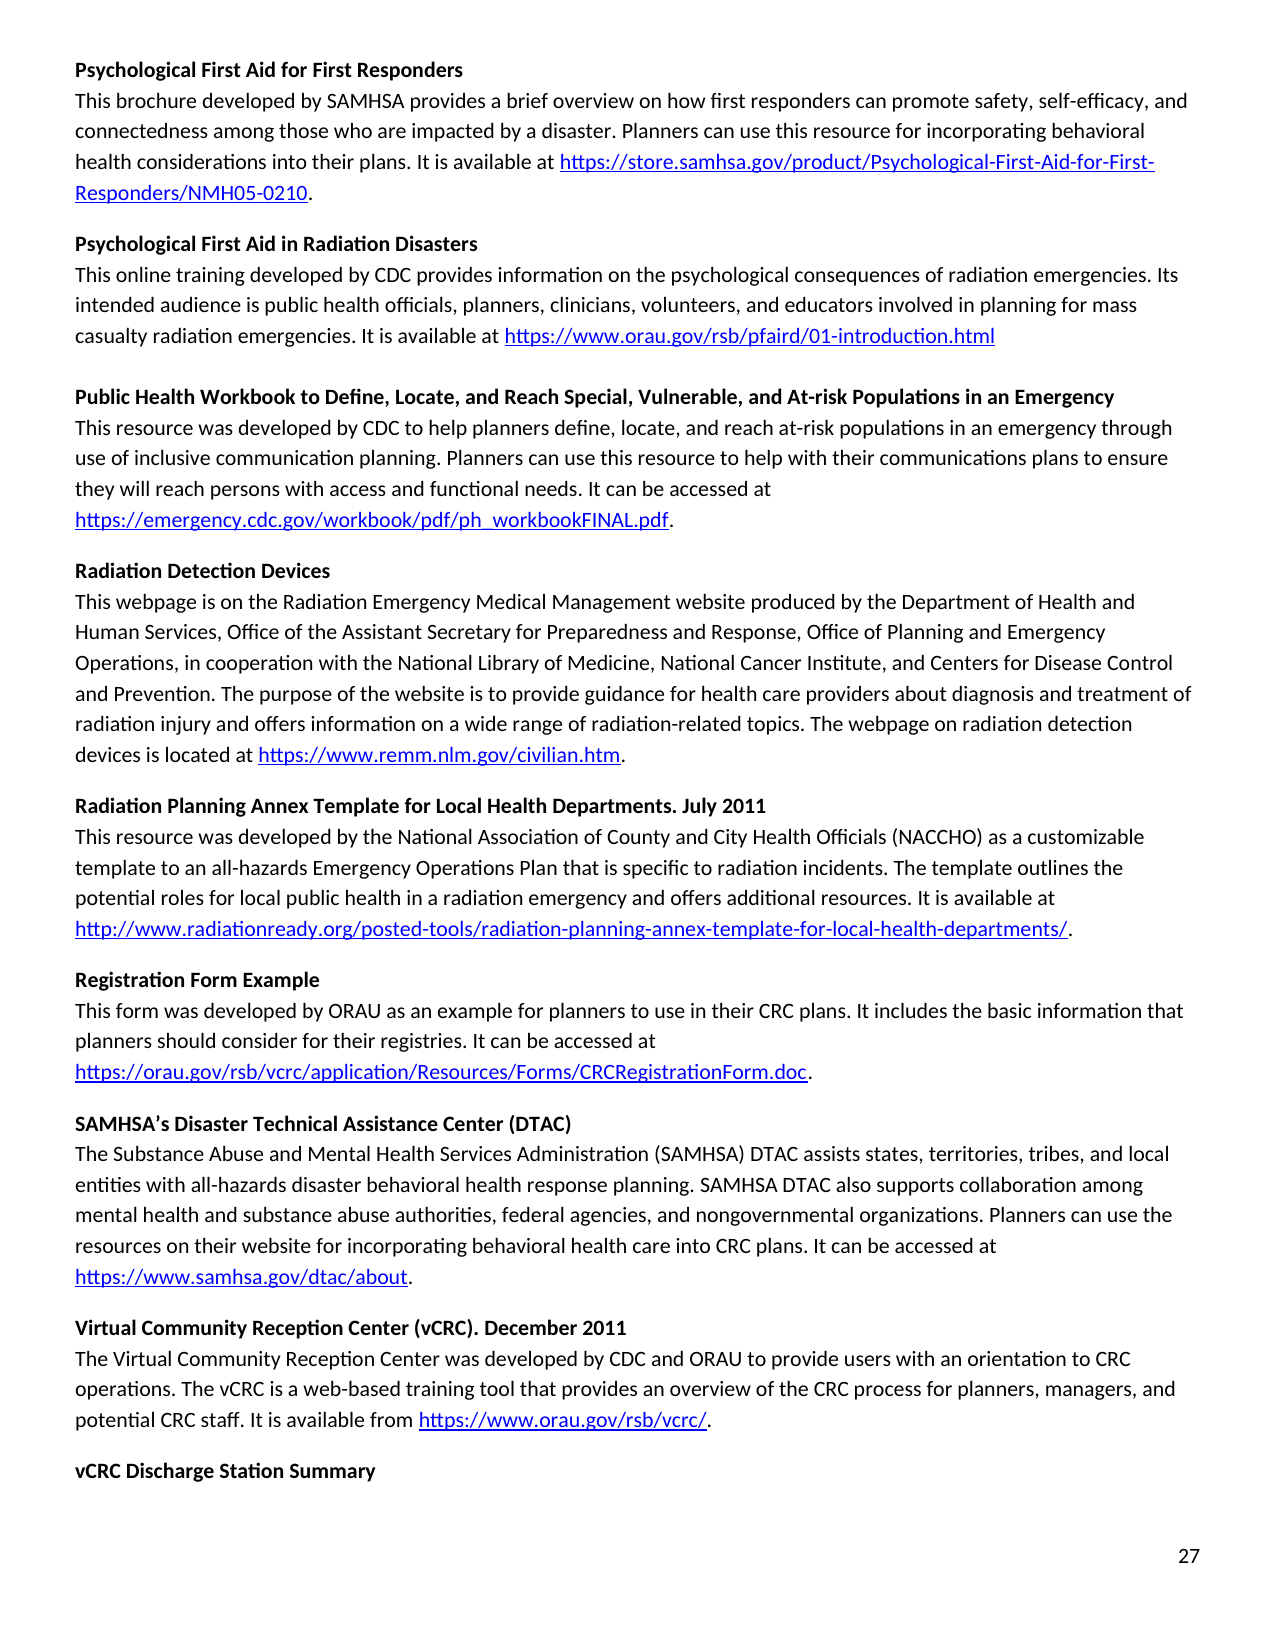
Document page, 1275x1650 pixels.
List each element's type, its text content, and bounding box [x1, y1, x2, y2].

text The Virtual Community Reception Center was developed by CDC and ORAU to provide users with an orientation to CRC operations. The vCRC is a web-based training tool that provides an overview of the CRC process for planners, managers, and potential CRC staff. It is available from https://www.orau.gov/rsb/vcrc/. [75, 1345, 1200, 1433]
text This resource was developed by CDC to help planners define, locate, and reach at-risk populations in an emergency through use of inclusive communication planning. Planners can use this resource to help with their communications plans to ensure they will reach persons with access and functional needs. It can be accessed at https://emergency.cdc.gov/workbook/pdf/ph_workbookFINAL.pdf. [75, 414, 1200, 532]
text Public Health Workbook to Define, Locate, and Reach Special, Vulnerable, and At-risk Populations in an Emergency [75, 383, 1200, 410]
text Registration Form Example [75, 966, 1200, 993]
text This online training developed by CDC provides information on the psychological consequences of radiation emergencies. Its intended audience is public health officials, planners, clinicians, volunteers, and educators involved in planning for mass casualty radiation emergencies. It is available at https://www.orau.gov/rsb/pfaird/01-introduction.html [75, 261, 1200, 349]
text This brochure developed by SAMHSA provides a brief overview on how first responders can promote safety, self-efficacy, and connectedness among those who are impacted by a disaster. Planners can use this resource for incorporating behavioral health considerations into their plans. It is available at https://store.samhsa.gov/product/Psychological-First-Aid-for-First-Responders/NMH05-0210. [75, 87, 1200, 205]
text This form was developed by ORAU as an example for planners to use in their CRC plans. It includes the basic information that planners should consider for their registries. It can be accessed at https://orau.gov/rsb/vcrc/application/Resources/Forms/CRCRegistrationForm.doc. [75, 997, 1200, 1085]
text The Substance Abuse and Mental Health Services Administration (SAMHSA) DTAC assists states, territories, tribes, and local entities with all-hazards disaster behavioral health response planning. SAMHSA DTAC also supports collaboration among mental health and substance abuse authorities, federal agencies, and nongovernmental organizations. Planners can use the resources on their website for incorporating behavioral health care into CRC plans. It can be accessed at https://www.samhsa.gov/dtac/about. [75, 1140, 1200, 1289]
text Radiation Planning Annex Template for Local Health Departments. July 2011 [75, 792, 1200, 819]
text Radiation Detection Devices [75, 557, 1200, 584]
text Virtual Community Reception Center (vCRC). December 2011 [75, 1314, 1200, 1341]
text SAMHSA’s Disaster Technical Assistance Center (DTAC) [75, 1110, 1200, 1136]
text vCRC Discharge Station Summary [75, 1458, 1200, 1484]
text Psychological First Aid in Radiation Disasters [75, 230, 1200, 257]
text Psychological First Aid for First Responders [75, 56, 1200, 83]
text This resource was developed by the National Association of County and City Health Officials (NACCHO) as a customizable template to an all-hazards Emergency Operations Plan that is specific to radiation incidents. The template outlines the potential roles for local public health in a radiation emergency and offers additional resources. It is available at http://www.radiationready.org/posted-tools/radiation-planning-annex-template-for-local-health-departments/. [75, 823, 1200, 942]
text This webpage is on the Radiation Emergency Medical Management website produced by the Department of Health and Human Services, Office of the Assistant Secretary for Preparedness and Response, Office of Planning and Emergency Operations, in cooperation with the National Library of Medicine, National Cancer Institute, and Centers for Disease Control and Prevention. The purpose of the website is to provide guidance for health care providers about diagnosis and treatment of radiation injury and offers information on a wide range of radiation-related topics. The webpage on radiation detection devices is located at https://www.remm.nlm.gov/civilian.htm. [75, 588, 1200, 768]
